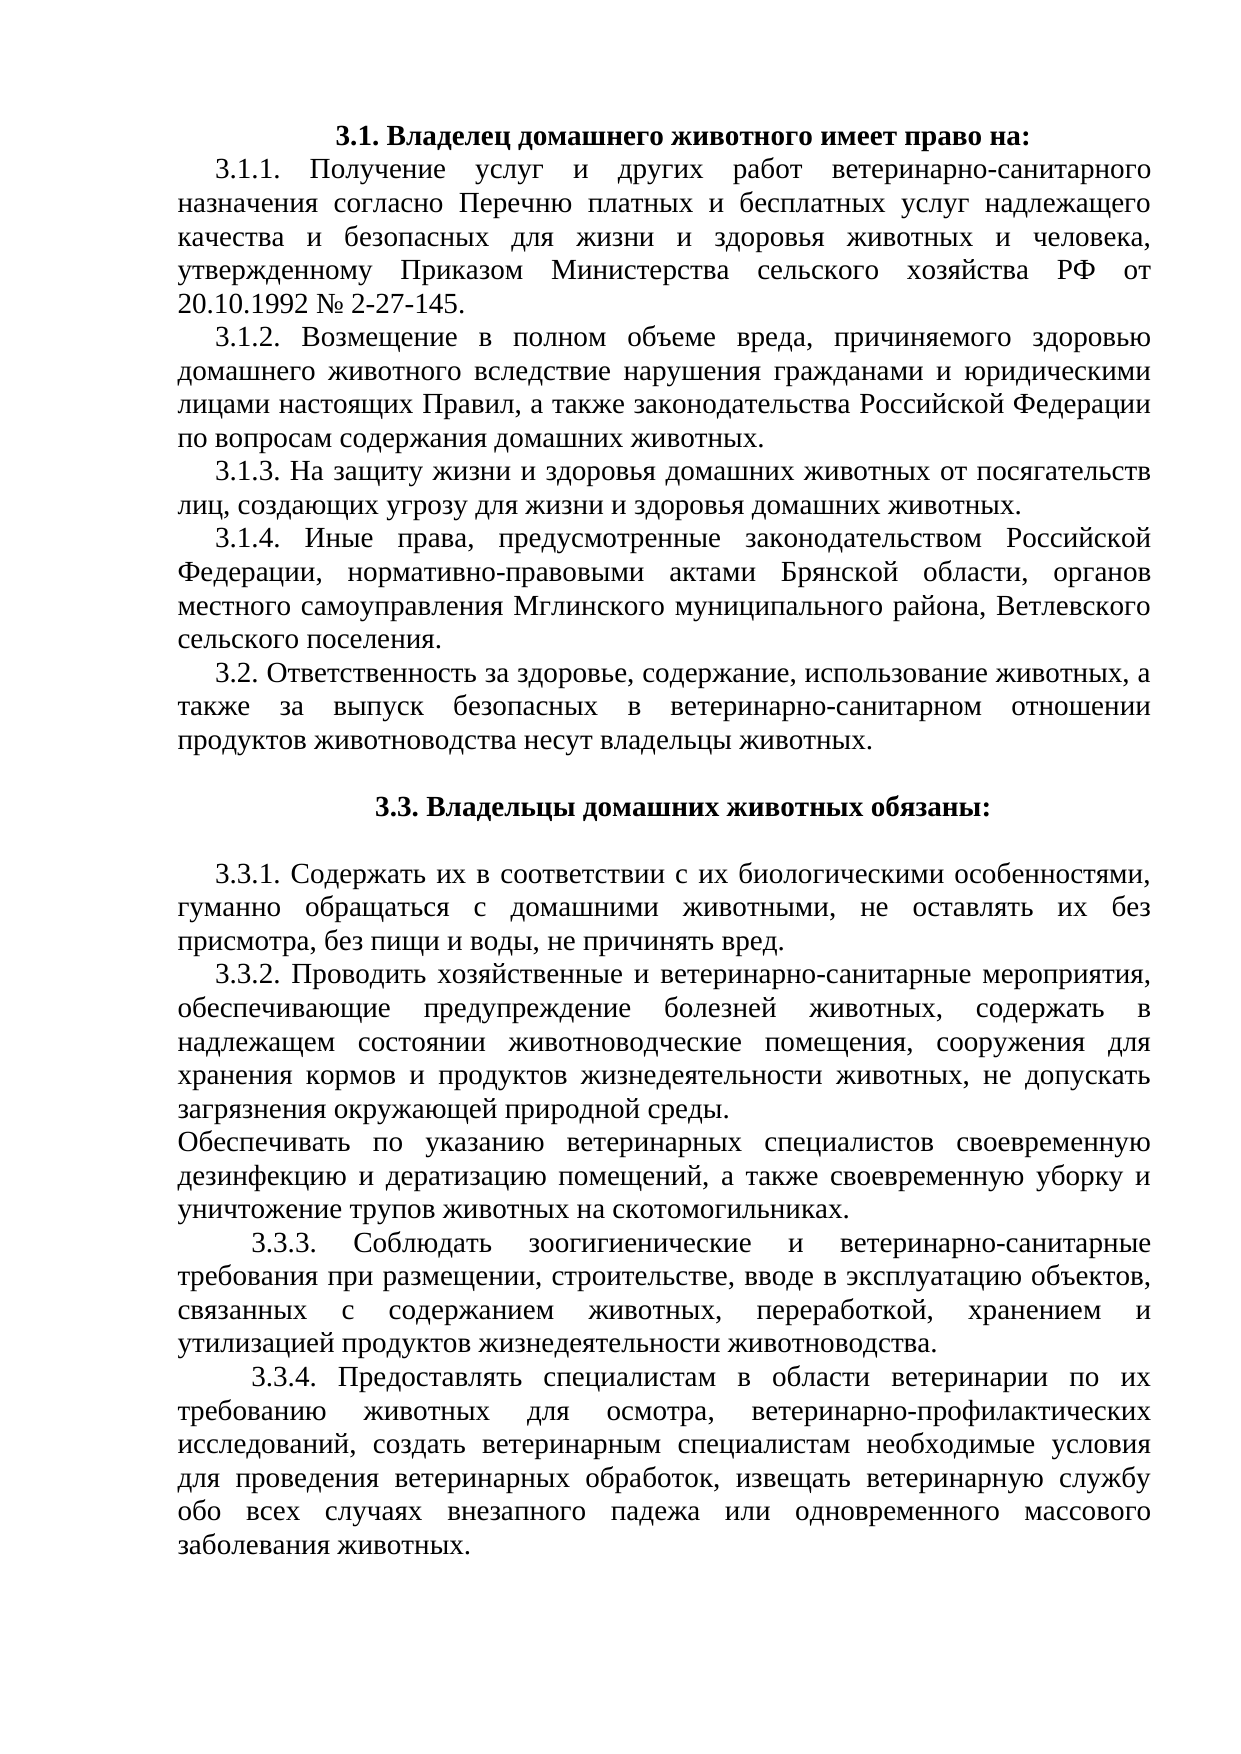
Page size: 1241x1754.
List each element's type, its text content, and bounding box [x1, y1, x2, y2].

text 3.3.2. Проводить хозяйственные и ветеринарно-санитарные мероприятия, обеспечивающие предупреждение болезней животных, содержать в надлежащем состоянии животноводческие помещения, сооружения для хранения кормов и продуктов жизнедеятельности животных, не допускать загрязнения окружающей природной среды. [177, 957, 1152, 1124]
text 3.1.2. Возмещение в полном объеме вреда, причиняемого здоровью домашнего животного вследствие нарушения гражданами и юридическими лицами настоящих Правил, а также законодательства Российской Федерации по вопросам содержания домашних животных. [177, 319, 1152, 453]
text 3.3.1. Содержать их в соответствии с их биологическими особенностями, гуманно обращаться с домашними животными, не оставлять их без присмотра, без пищи и воды, не причинять вред. [177, 856, 1152, 957]
text 3.1.1. Получение услуг и других работ ветеринарно-санитарного назначения согласно Перечню платных и бесплатных услуг надлежащего качества и безопасных для жизни и здоровья животных и человека, утвержденному Приказом Министерства сельского хозяйства РФ от 20.10.1992 № 2-27-145. [177, 152, 1152, 319]
text 3.3. Владельцы домашних животных обязаны: [177, 789, 1152, 822]
text 3.3.3. Соблюдать зоогигиенические и ветеринарно-санитарные требования при размещении, строительстве, вводе в эксплуатацию объектов, связанных с содержанием животных, переработкой, хранением и утилизацией продуктов жизнедеятельности животноводства. [177, 1225, 1152, 1359]
text 3.1. Владелец домашнего животного имеет право на: [177, 118, 1152, 152]
text 3.2. Ответственность за здоровье, содержание, использование животных, а также за выпуск безопасных в ветеринарно-санитарном отношении продуктов животноводства несут владельцы животных. [177, 655, 1152, 755]
text 3.1.4. Иные права, предусмотренные законодательством Российской Федерации, нормативно-правовыми актами Брянской области, органов местного самоуправления Мглинского муниципального района, Ветлевского сельского поселения. [177, 521, 1152, 655]
text 3.1.3. На защиту жизни и здоровья домашних животных от посягательств лиц, создающих угрозу для жизни и здоровья домашних животных. [177, 453, 1152, 521]
text 3.3.4. Предоставлять специалистам в области ветеринарии по их требованию животных для осмотра, ветеринарно-профилактических исследований, создать ветеринарным специалистам необходимые условия для проведения ветеринарных обработок, извещать ветеринарную службу обо всех случаях внезапного падежа или одновременного массового заболевания животных. [177, 1359, 1152, 1560]
text Обеспечивать по указанию ветеринарных специалистов своевременную дезинфекцию и дератизацию помещений, а также своевременную уборку и уничтожение трупов животных на скотомогильниках. [177, 1124, 1152, 1225]
